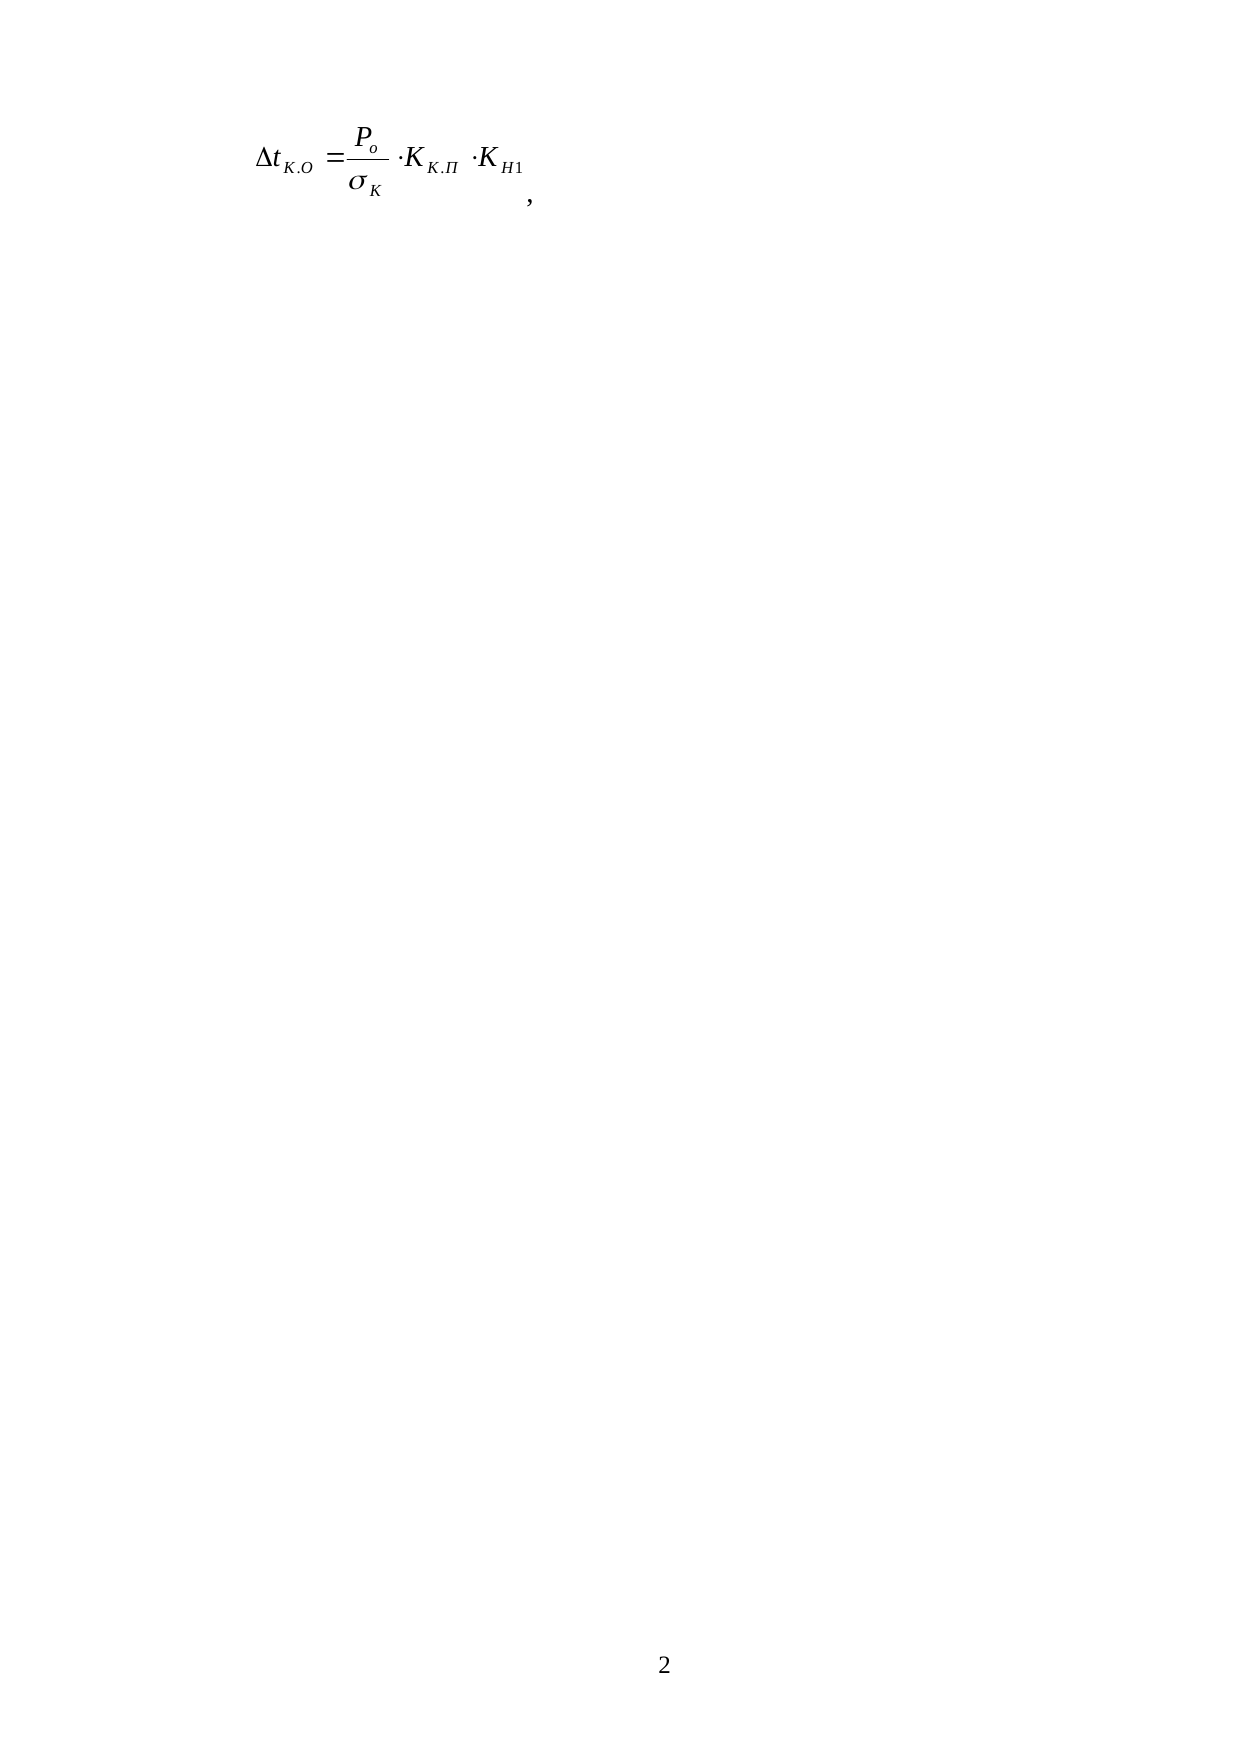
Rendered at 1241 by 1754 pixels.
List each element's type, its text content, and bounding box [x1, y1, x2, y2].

text , [177, 118, 1152, 209]
